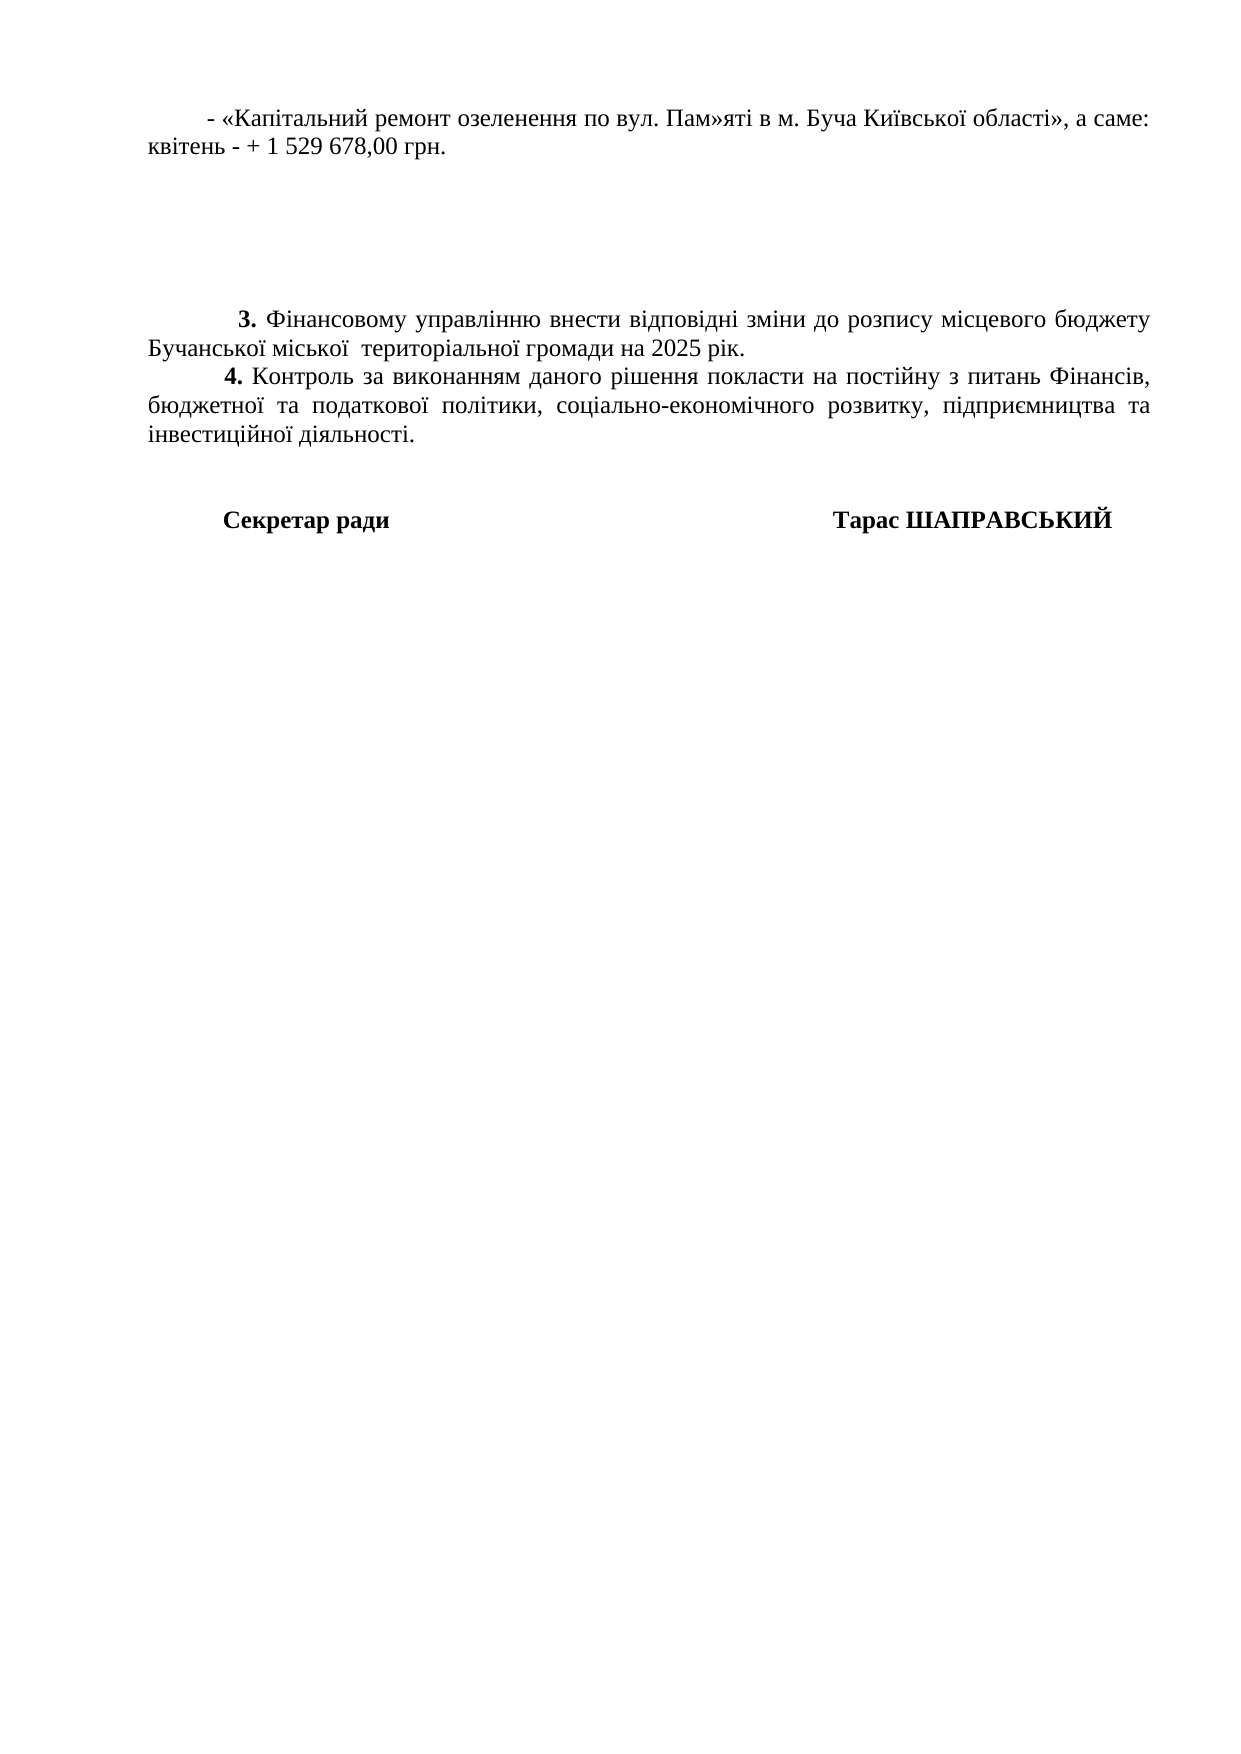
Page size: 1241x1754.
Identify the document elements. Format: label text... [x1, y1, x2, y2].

list «Капітальний ремонт озеленення по вул. Пам»яті в м. Буча Київської області», а саме: квітень - + 1 529 678,00 грн. [148, 103, 1152, 160]
text Секретар ради Тарас ШАПРАВСЬКИЙ [148, 505, 1152, 534]
text 3. Фінансовому управлінню внести відповідні зміни до розпису місцевого бюджету Бучанської міської територіальної громади на 2025 рік. [148, 304, 1152, 361]
text 4. Контроль за виконанням даного рішення покласти на постійну з питань Фінансів, бюджетної та податкової політики, соціально-економічного розвитку, підприємництва та інвестиційної діяльності. [148, 361, 1152, 448]
